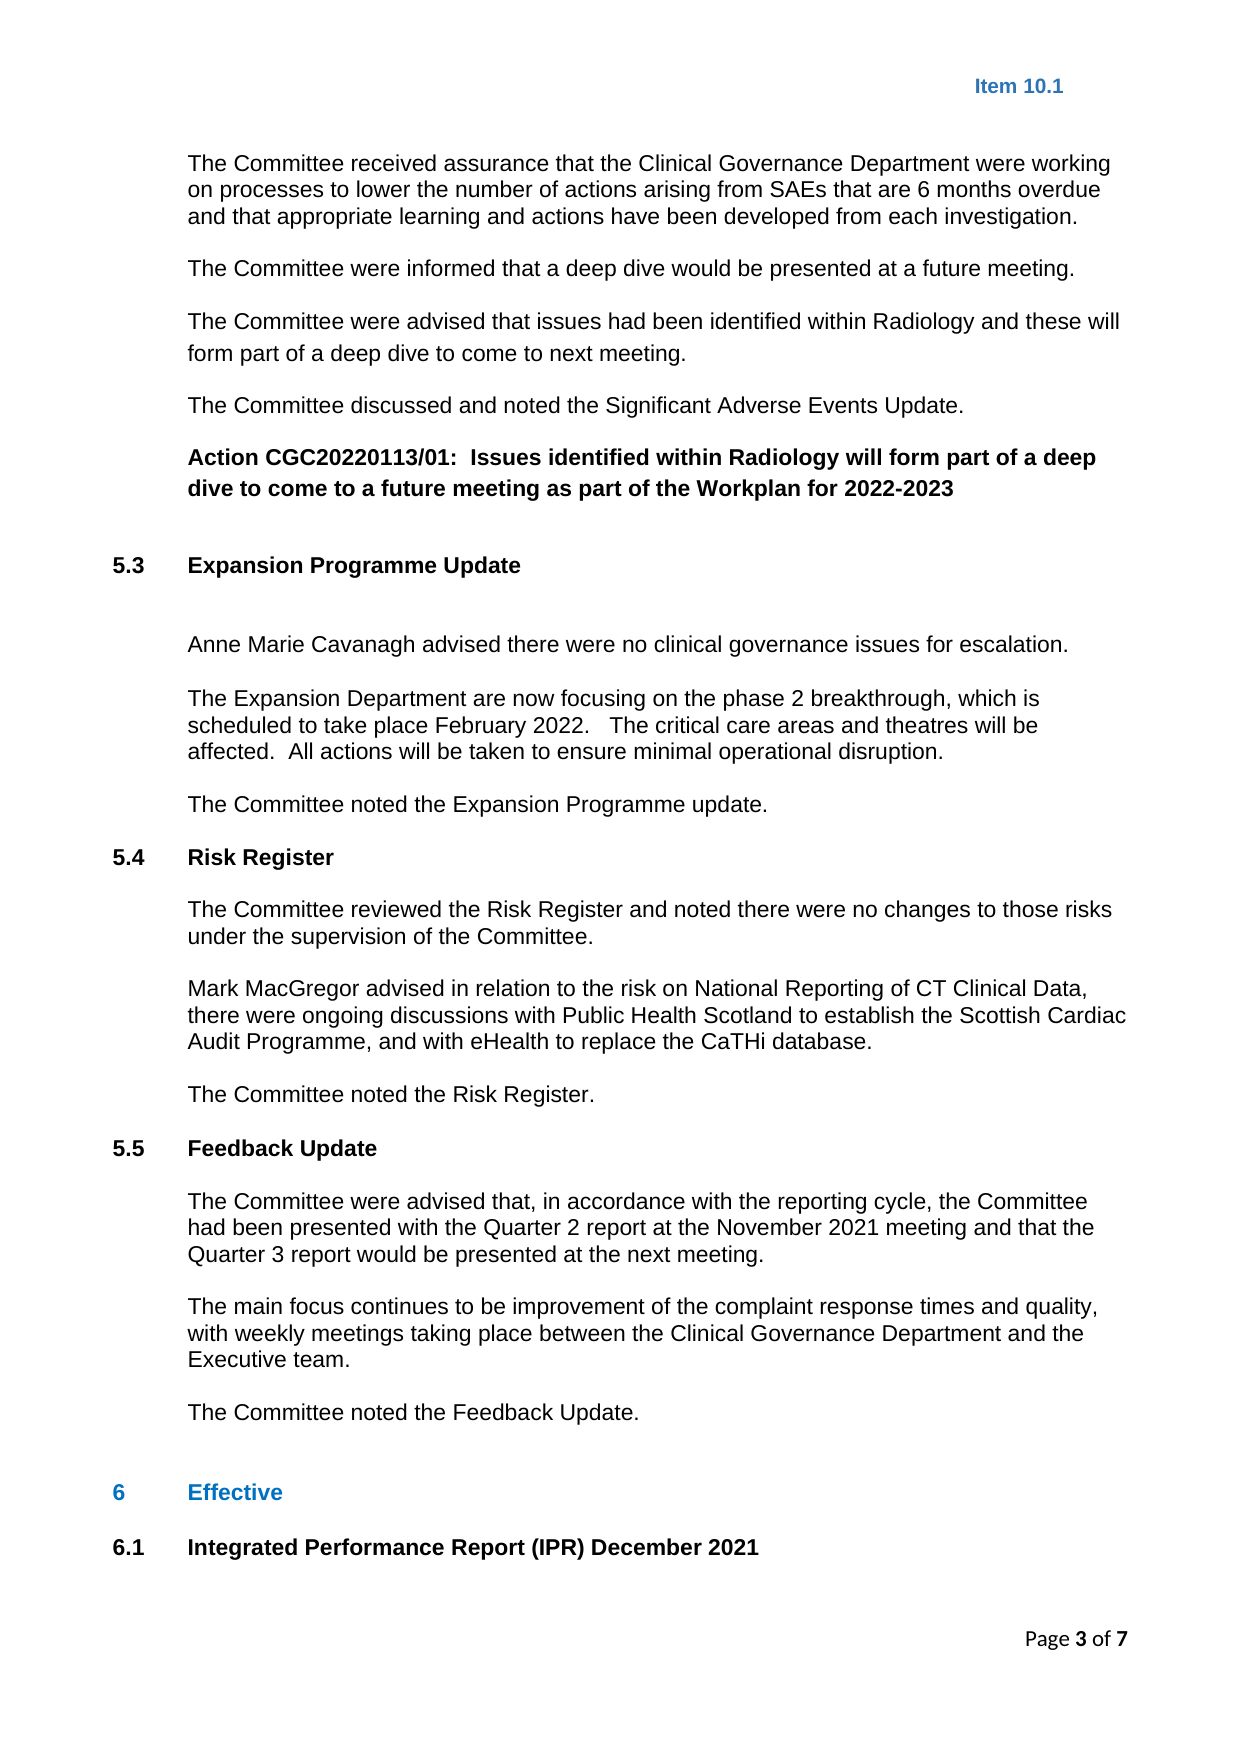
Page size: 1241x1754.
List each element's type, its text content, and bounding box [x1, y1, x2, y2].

text The Committee noted the Risk Register. [187, 1081, 1128, 1135]
text Action CGC20220113/01: Issues identified within Radiology will form part of a deep dive to come to a future meeting as part of the Workplan for 2022-2023 [187, 444, 1128, 501]
list The Committee received assurance that the Clinical Governance Department were working on processes to lower the number of actions arising from SAEs that are 6 months overdue and that appropriate learning and actions have been developed from each investigation. [187, 150, 1128, 229]
text The Committee noted the Expansion Programme update. [187, 791, 1128, 817]
text 5.5 Feedback Update [112, 1135, 1128, 1161]
list 5.4 Risk Register [112, 843, 1128, 870]
text The Committee reviewed the Risk Register and noted there were no changes to those risks under the supervision of the Committee. [187, 896, 1128, 949]
text The Expansion Department are now focusing on the phase 2 breakthrough, which is scheduled to take place February 2022. The critical care areas and theatres will be affected. All actions will be taken to ensure minimal operational disruption. [187, 685, 1128, 764]
text Mark MacGregor advised in relation to the risk on National Reporting of CT Clinical Data, there were ongoing discussions with Public Health Scotland to establish the Scottish Cardiac Audit Programme, and with eHealth to replace the CaTHi database. [187, 975, 1128, 1054]
text 6 Effective [112, 1479, 1128, 1534]
text The Committee discussed and noted the Significant Adverse Events Update. [187, 392, 1128, 418]
text 5.3 Expansion Programme Update [112, 552, 1128, 578]
text The Committee were advised that, in accordance with the reporting cycle, the Committee had been presented with the Quarter 2 report at the November 2021 meeting and that the Quarter 3 report would be presented at the next meeting. [187, 1188, 1128, 1267]
list 6.1 Integrated Performance Report (IPR) December 2021 [112, 1534, 1128, 1560]
text The Committee noted the Feedback Update. [187, 1372, 1128, 1453]
text The main focus continues to be improvement of the complaint response times and quality, with weekly meetings taking place between the Clinical Governance Department and the Executive team. [187, 1293, 1128, 1372]
text Anne Marie Cavanagh advised there were no clinical governance issues for escalation. [112, 631, 1128, 657]
list The Committee were informed that a deep dive would be presented at a future meeting. [187, 255, 1128, 282]
text The Committee were advised that issues had been identified within Radiology and these will form part of a deep dive to come to next meeting. [187, 308, 1128, 367]
